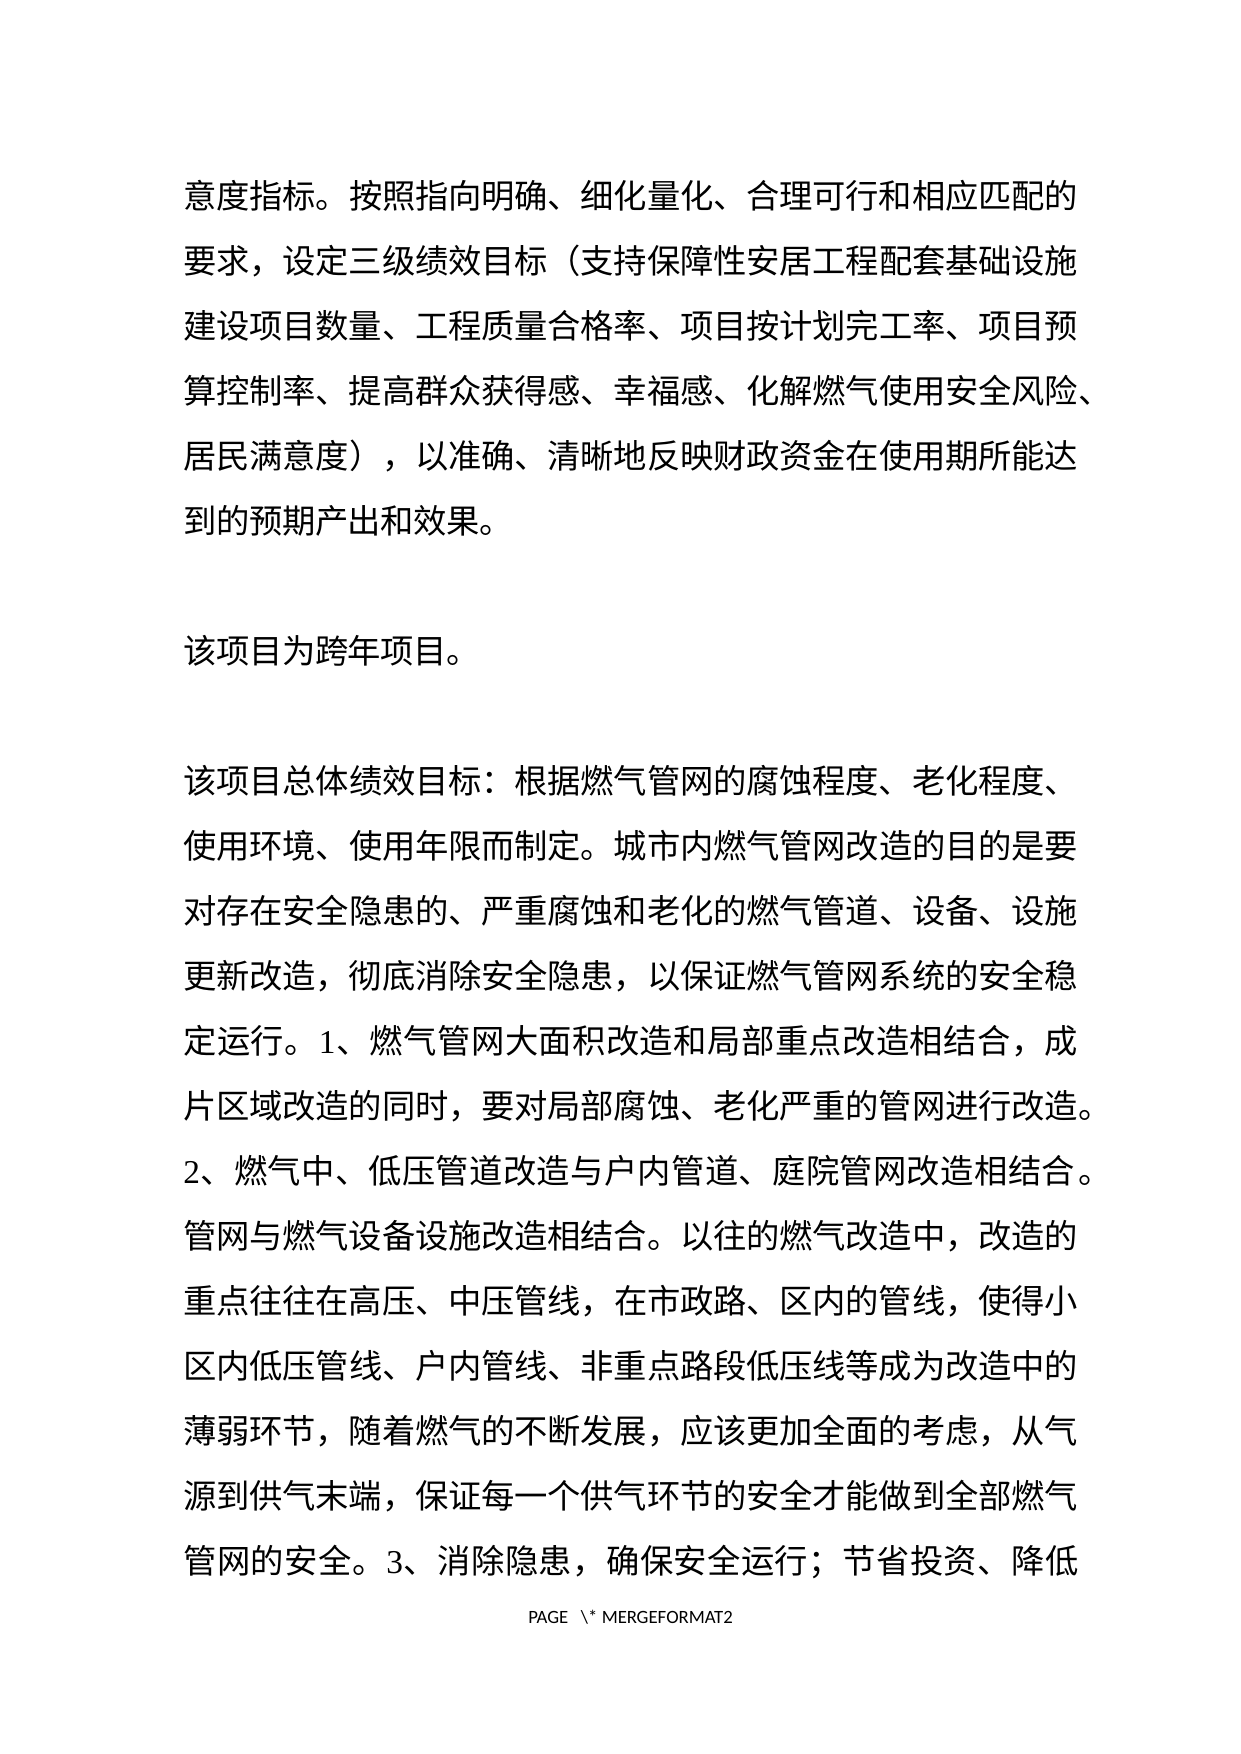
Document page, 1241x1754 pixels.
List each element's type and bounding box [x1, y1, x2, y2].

text [183, 162, 1078, 1592]
